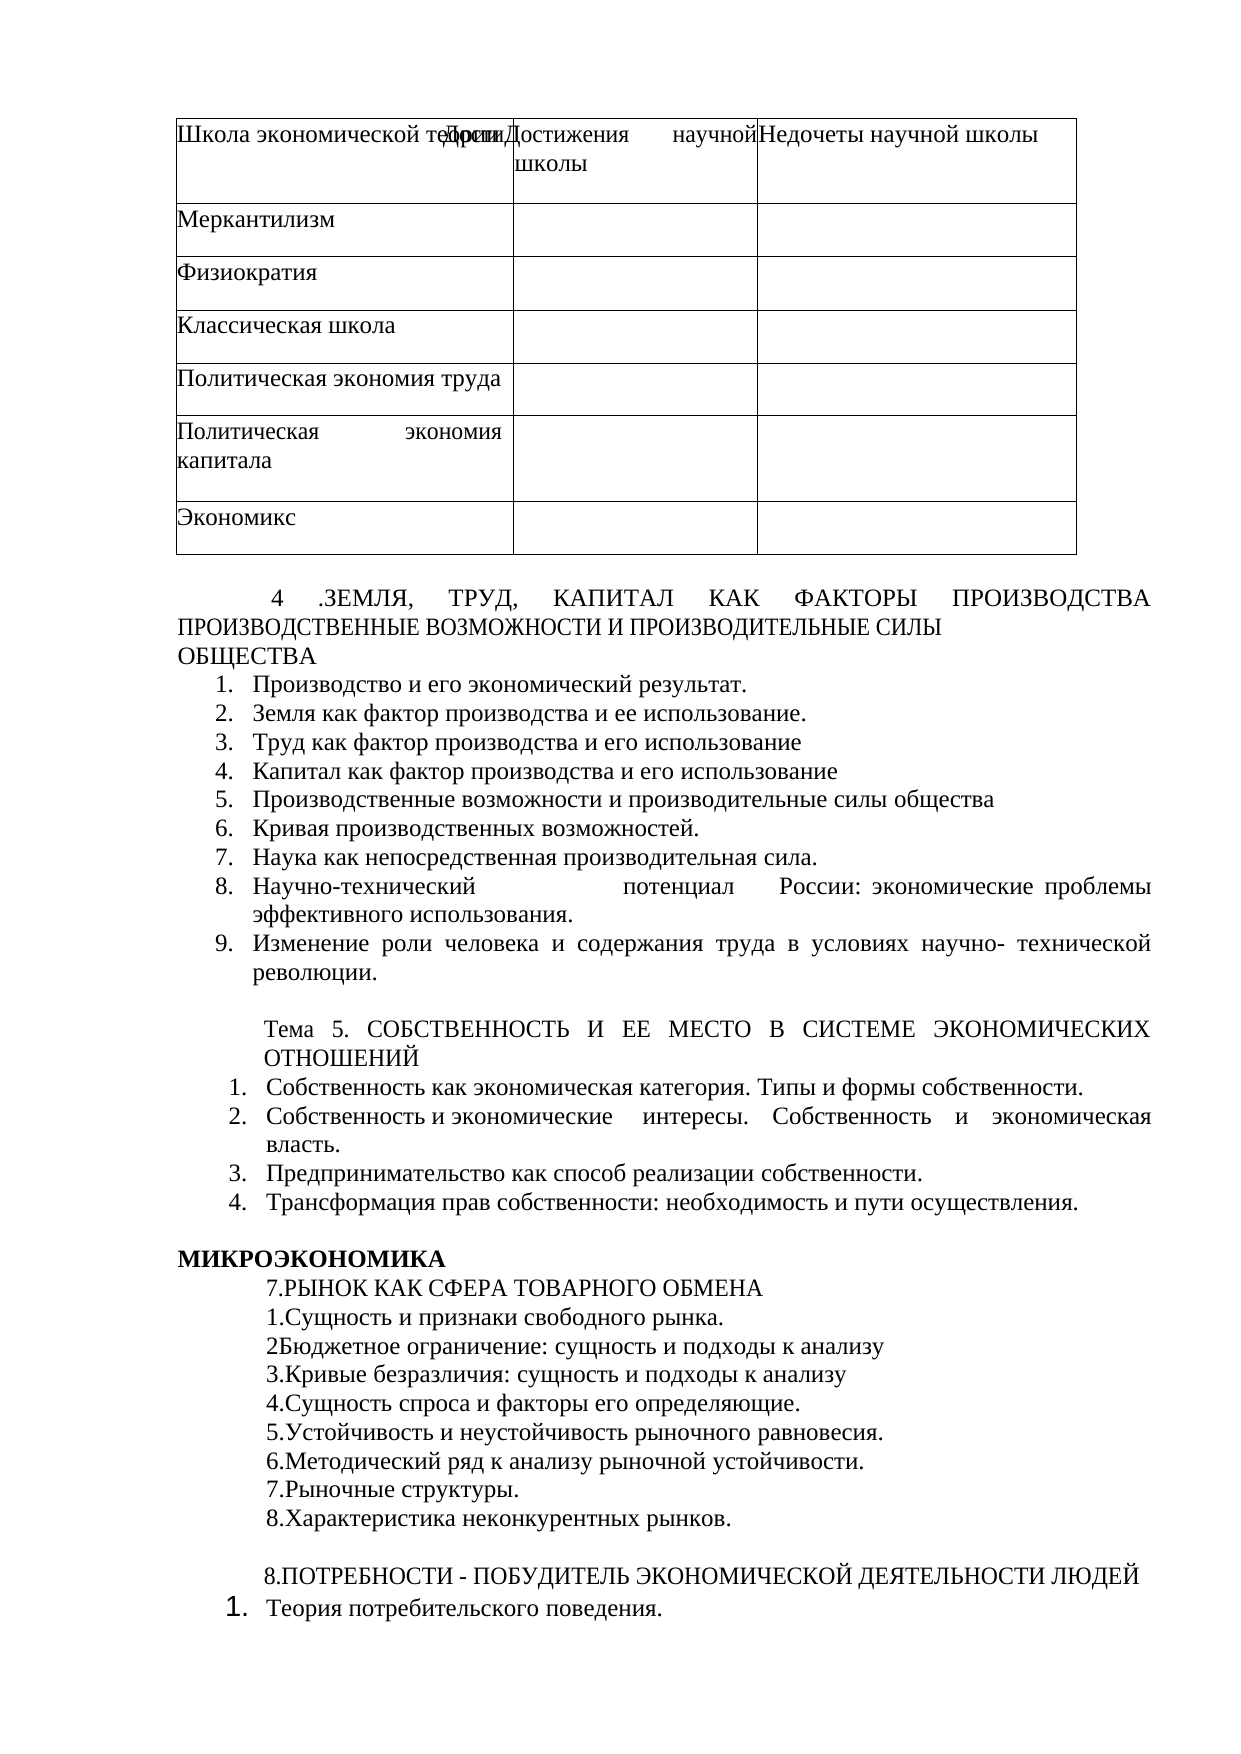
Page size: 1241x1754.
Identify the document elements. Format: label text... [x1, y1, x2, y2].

text 4.Сущность спроса и факторы его определяющие. [266, 1388, 1152, 1417]
list Кривая производственных возможностей. [215, 813, 1152, 842]
text 2Бюджетное ограничение: сущность и подходы к анализу [266, 1331, 1152, 1359]
text Тема 5. СОБСТВЕННОСТЬ И ЕЕ МЕСТО В СИСТЕМЕ ЭКОНОМИЧЕСКИХ ОТНОШЕНИЙ [263, 1014, 1152, 1072]
list Изменение роли человека и содержания труда в условиях научно- технической революции. [215, 928, 1152, 986]
list Собственность и экономические интересы. Собственность и экономическая власть. [228, 1101, 1152, 1158]
list Теория потребительского поведения. [225, 1589, 1152, 1623]
table_cell [514, 364, 757, 415]
table_header Школа экономической теории [177, 119, 513, 203]
table_cell [758, 416, 1076, 501]
list Земля как фактор производства и ее использование. [215, 698, 1152, 727]
table_cell [758, 502, 1076, 553]
list Труд как фактор производства и его использование [215, 727, 1152, 756]
text 5.Устойчивость и неустойчивость рыночного равновесия. [266, 1417, 1152, 1446]
table_cell [758, 311, 1076, 362]
text 8.Характеристика неконкурентных рынков. [266, 1503, 1152, 1532]
list Собственность как экономическая категория. Типы и формы собственности. [228, 1072, 1152, 1101]
list Капитал как фактор производства и его использование [215, 756, 1152, 784]
table_cell [514, 257, 757, 309]
list Производственные возможности и производительные силы общества [215, 784, 1152, 813]
table_cell [514, 311, 757, 362]
table_cell Физиократия [177, 257, 513, 309]
text 1.Сущность и признаки свободного рынка. [266, 1302, 1152, 1331]
table_cell Политическая экономия труда [177, 364, 513, 415]
list Производство и его экономический результат. [215, 669, 1152, 698]
text 8.ПОТРЕБНОСТИ - ПОБУДИТЕЛЬ ЭКОНОМИЧЕСКОЙ ДЕЯТЕЛЬНОСТИ ЛЮДЕЙ [263, 1561, 1152, 1589]
text 7.Рыночные структуры. [266, 1474, 1152, 1503]
table_cell [758, 364, 1076, 415]
table_cell Политическая экономия капитала [177, 416, 513, 501]
text ОБЩЕСТВА [177, 641, 1152, 669]
table_cell Меркантилизм [177, 204, 513, 256]
table_cell [758, 257, 1076, 309]
list Наука как непосредственная производительная сила. [215, 842, 1152, 871]
table_cell [758, 204, 1076, 256]
text 3.Кривые безразличия: сущность и подходы к анализу [266, 1359, 1152, 1388]
table_cell [514, 204, 757, 256]
text МИКРОЭКОНОМИКА [177, 1244, 1152, 1273]
table_header ДостиДостижения научной школы [514, 119, 757, 203]
table_cell [514, 416, 757, 501]
table_cell [514, 502, 757, 553]
list Предпринимательство как способ реализации собственности. [228, 1158, 1152, 1187]
list Трансформация прав собственности: необходимость и пути осуществления. [228, 1187, 1152, 1216]
text 7.РЫНОК КАК СФЕРА ТОВАРНОГО ОБМЕНА [266, 1273, 1152, 1302]
text 6.Методический ряд к анализу рыночной устойчивости. [266, 1446, 1152, 1474]
table_cell Экономикс [177, 502, 513, 553]
table_cell Классическая школа [177, 311, 513, 362]
table_header Недочеты научной школы [758, 119, 1076, 203]
text 4 .ЗЕМЛЯ, ТРУД, КАПИТАЛ КАК ФАКТОРЫ ПРОИЗВОДСТВА ПРОИЗВОДСТВЕННЫЕ ВОЗМОЖНОСТИ И ПРОИЗВОДИТЕЛЬНЫЕ СИЛЫ [177, 583, 1152, 641]
list Научно-технический потенциал России: экономические проблемы эффективного использования. [215, 871, 1152, 928]
